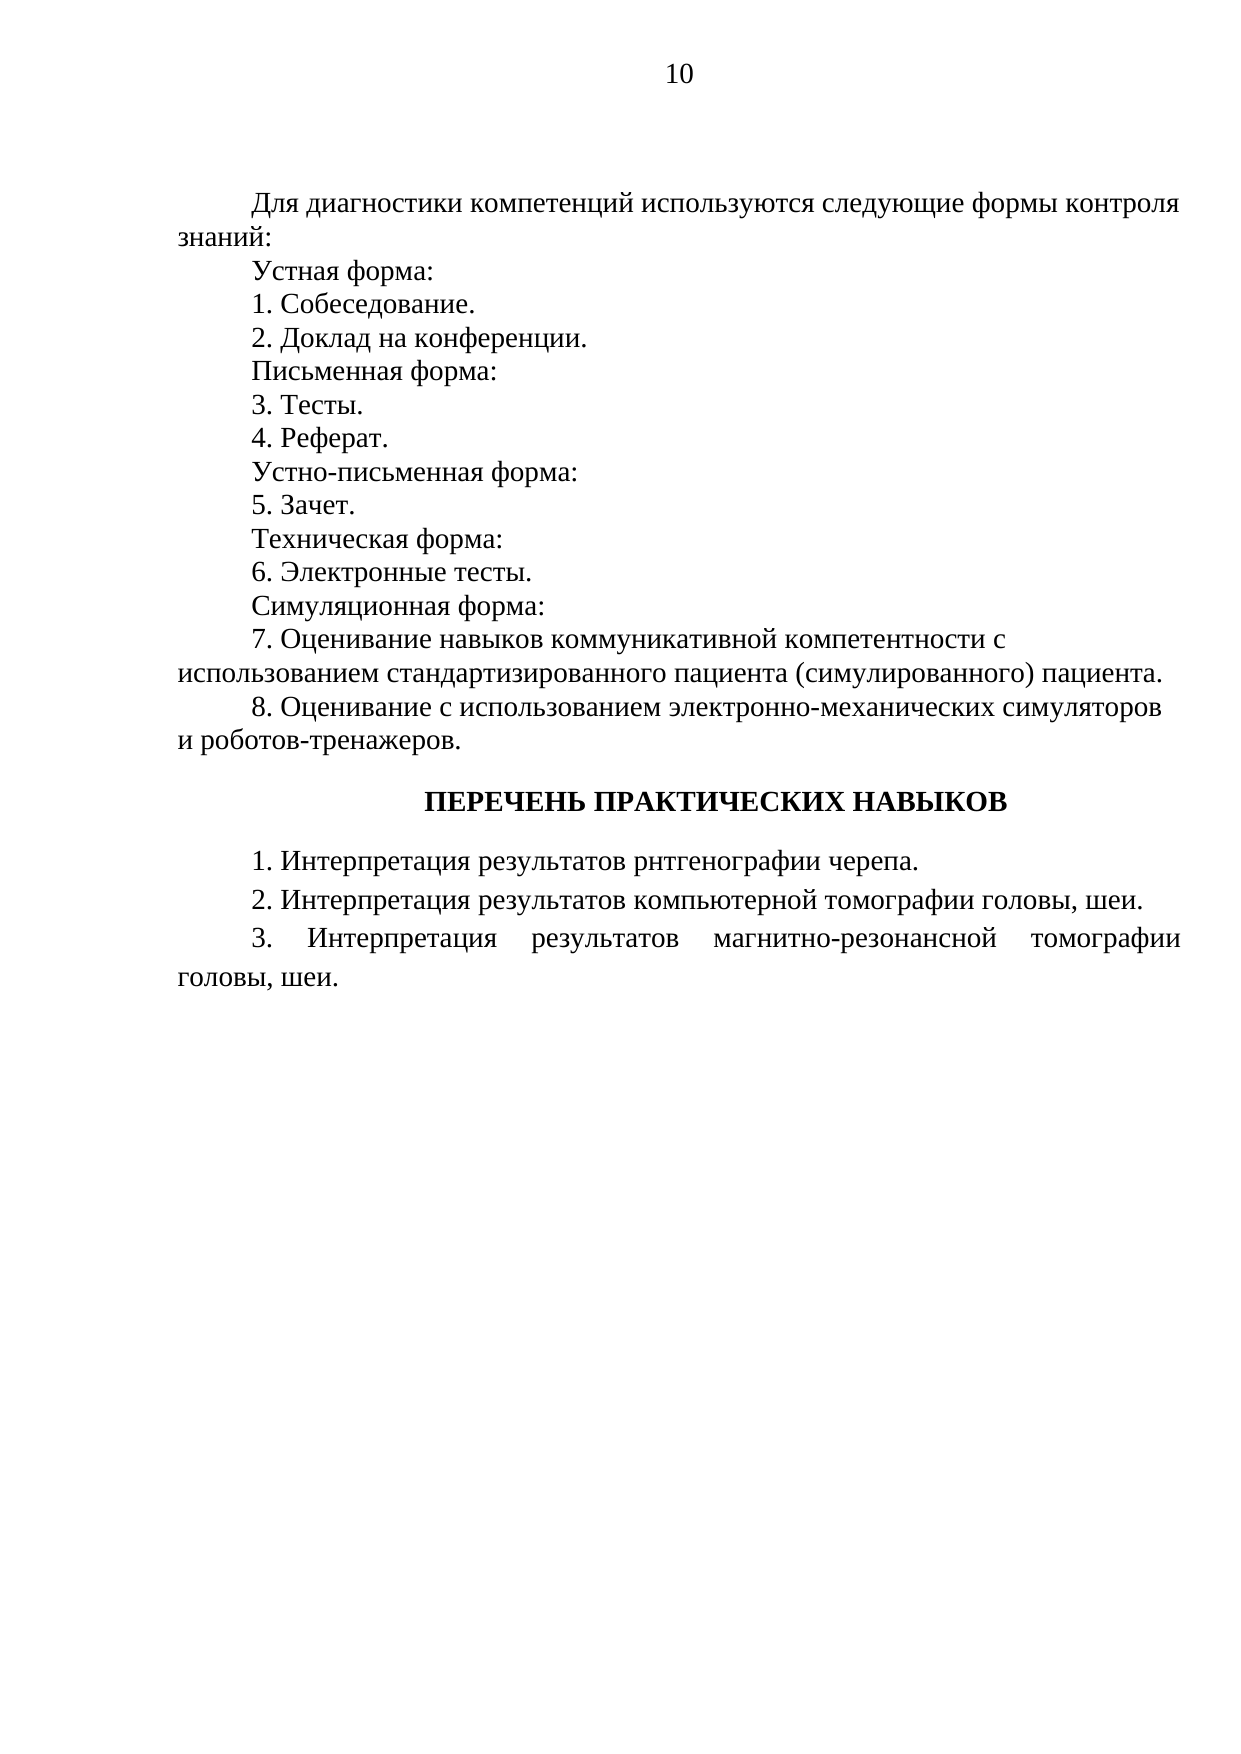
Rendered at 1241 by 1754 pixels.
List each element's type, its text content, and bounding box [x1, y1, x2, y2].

text 3. Тесты. [177, 387, 1181, 420]
text Симуляционная форма: [251, 588, 1181, 622]
text 2. Доклад на конференции. [177, 320, 1181, 353]
text 6. Электронные тесты. [177, 554, 1181, 588]
text Устно-письменная форма: [177, 454, 1181, 487]
text 7. Оценивание навыков коммуникативной компетентности с использованием стандартизированного пациента (симулированного) пациента. [177, 622, 1181, 689]
text 4. Реферат. [177, 420, 1181, 454]
list 3. Интерпретация результатов магнитно-резонансной томографии головы, шеи. [177, 921, 1181, 993]
list 1. Интерпретация результатов рнтгенографии черепа. [177, 843, 1181, 877]
text 5. Зачет. [177, 487, 1181, 521]
text 8. Оценивание с использованием электронно-механических симуляторов и роботов-тренажеров. [177, 689, 1181, 756]
list 2. Интерпретация результатов компьютерной томографии головы, шеи. [177, 882, 1181, 916]
text Для диагностики компетенций используются следующие формы контроля знаний: [177, 186, 1181, 253]
text 1. Собеседование. [177, 286, 1181, 320]
text Устная форма: [177, 253, 1181, 286]
text Письменная форма: [177, 353, 1181, 387]
text Техническая форма: [177, 521, 1181, 554]
text ПЕРЕЧЕНЬ ПРАКТИЧЕСКИХ НАВЫКОВ [177, 789, 1181, 816]
